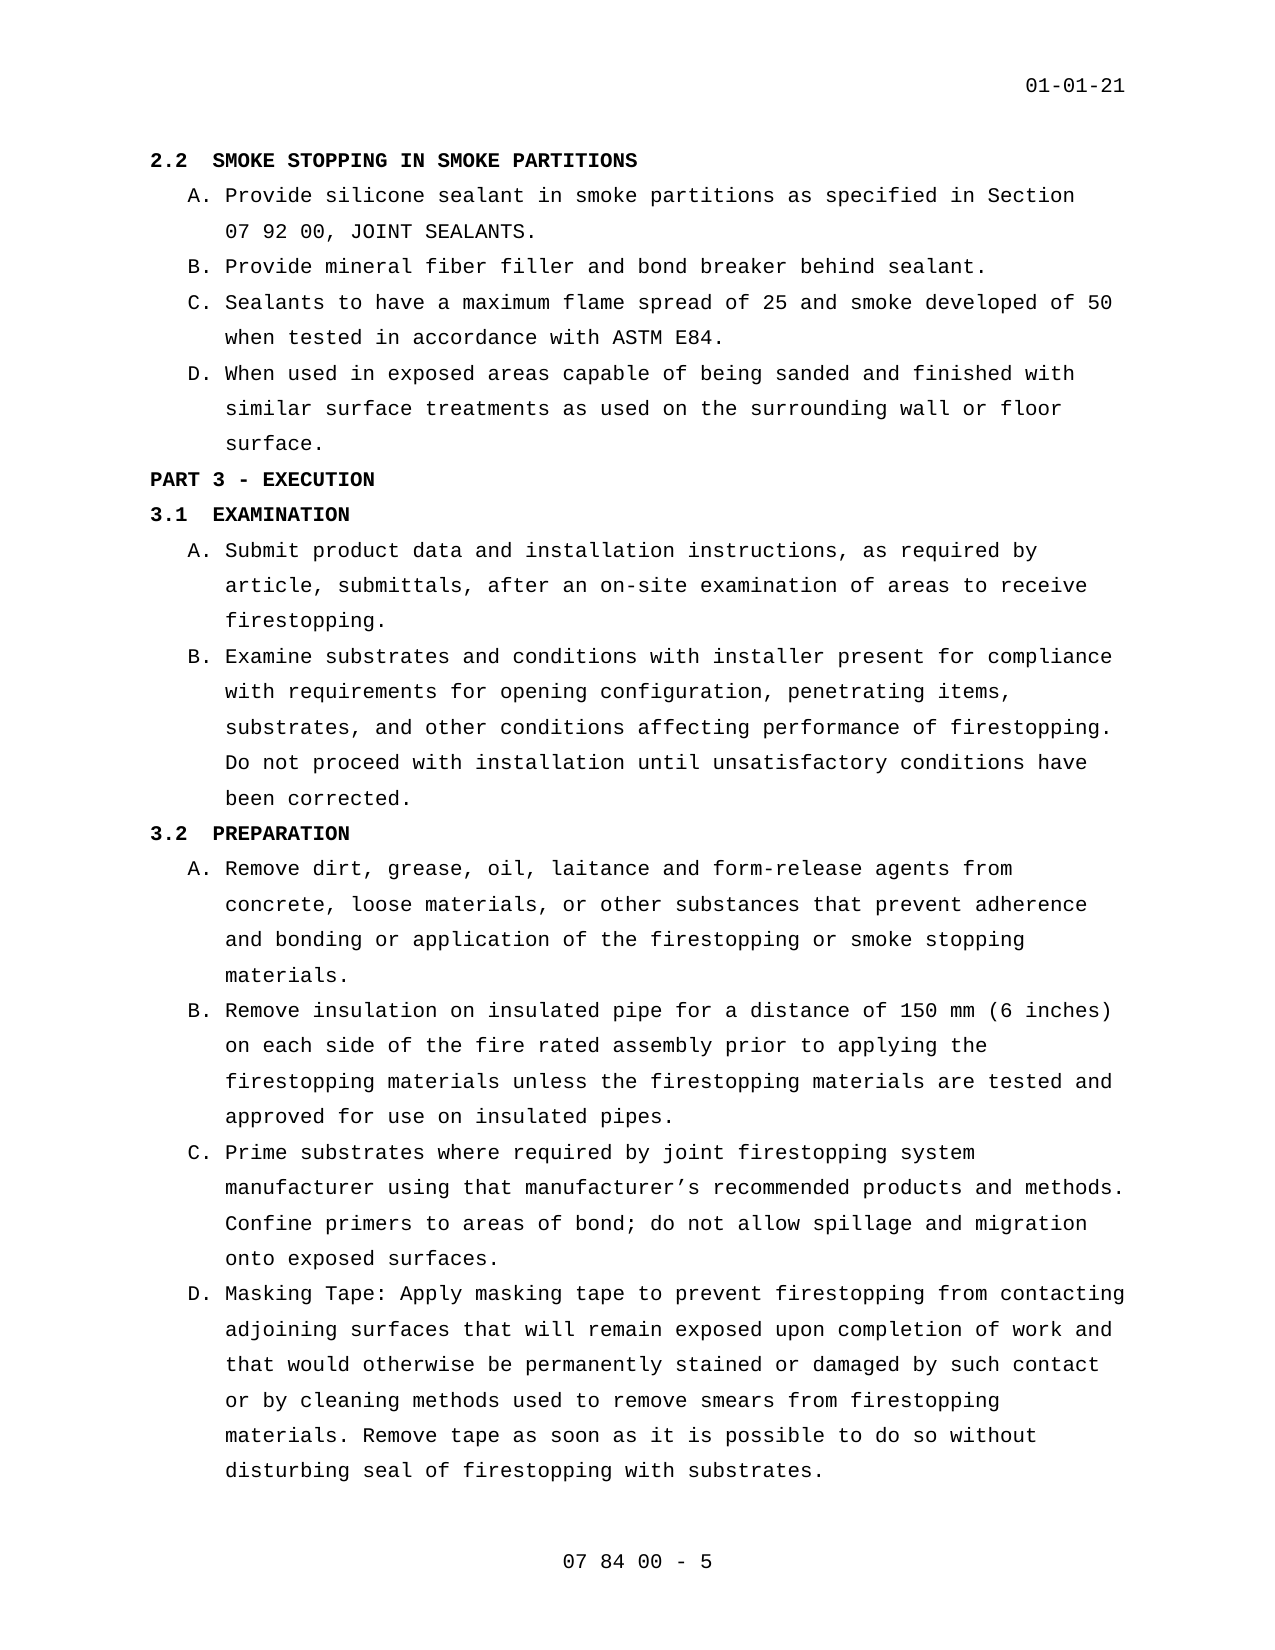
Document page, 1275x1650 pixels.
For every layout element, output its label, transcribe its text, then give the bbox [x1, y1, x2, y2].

text Remove dirt, grease, oil, laitance and form-release agents from concrete, loose materials, or other substances that prevent adherence and bonding or application of the firestopping or smoke stopping materials. [187, 858, 1125, 988]
text Provide silicone sealant in smoke partitions as specified in Section 07 92 00, JOINT SEALANTS. [187, 185, 1125, 244]
text Examine substrates and conditions with installer present for compliance with requirements for opening configuration, penetrating items, substrates, and other conditions affecting performance of firestopping. Do not proceed with installation until unsatisfactory conditions have been corrected. [187, 646, 1125, 811]
text When used in exposed areas capable of being sanded and finished with similar surface treatments as used on the surrounding wall or floor surface. [187, 362, 1125, 457]
text Masking Tape: Apply masking tape to prevent firestopping from contacting adjoining surfaces that will remain exposed upon completion of work and that would otherwise be permanently stained or damaged by such contact or by cleaning methods used to remove smears from firestopping materials. Remove tape as soon as it is possible to do so without disturbing seal of firestopping with substrates. [187, 1283, 1125, 1484]
text Prime substrates where required by joint firestopping system manufacturer using that manufacturer’s recommended products and methods. Confine primers to areas of bond; do not allow spillage and migration onto exposed surfaces. [187, 1142, 1125, 1272]
text Remove insulation on insulated pipe for a distance of 150 mm (6 inches) on each side of the fire rated assembly prior to applying the firestopping materials unless the firestopping materials are tested and approved for use on insulated pipes. [187, 1000, 1125, 1130]
text EXAMINATION [150, 504, 1125, 528]
text PREPARATION [150, 823, 1125, 847]
text Sealants to have a maximum flame spread of 25 and smoke developed of 50 when tested in accordance with ASTM E84. [187, 292, 1125, 351]
text SMOKE STOPPING IN SMOKE PARTITIONS [150, 150, 1125, 174]
text EXECUTION [150, 469, 1125, 492]
text Submit product data and installation instructions, as required by article, submittals, after an on-site examination of areas to receive firestopping. [187, 539, 1125, 634]
text Provide mineral fiber filler and bond breaker behind sealant. [187, 256, 1125, 280]
